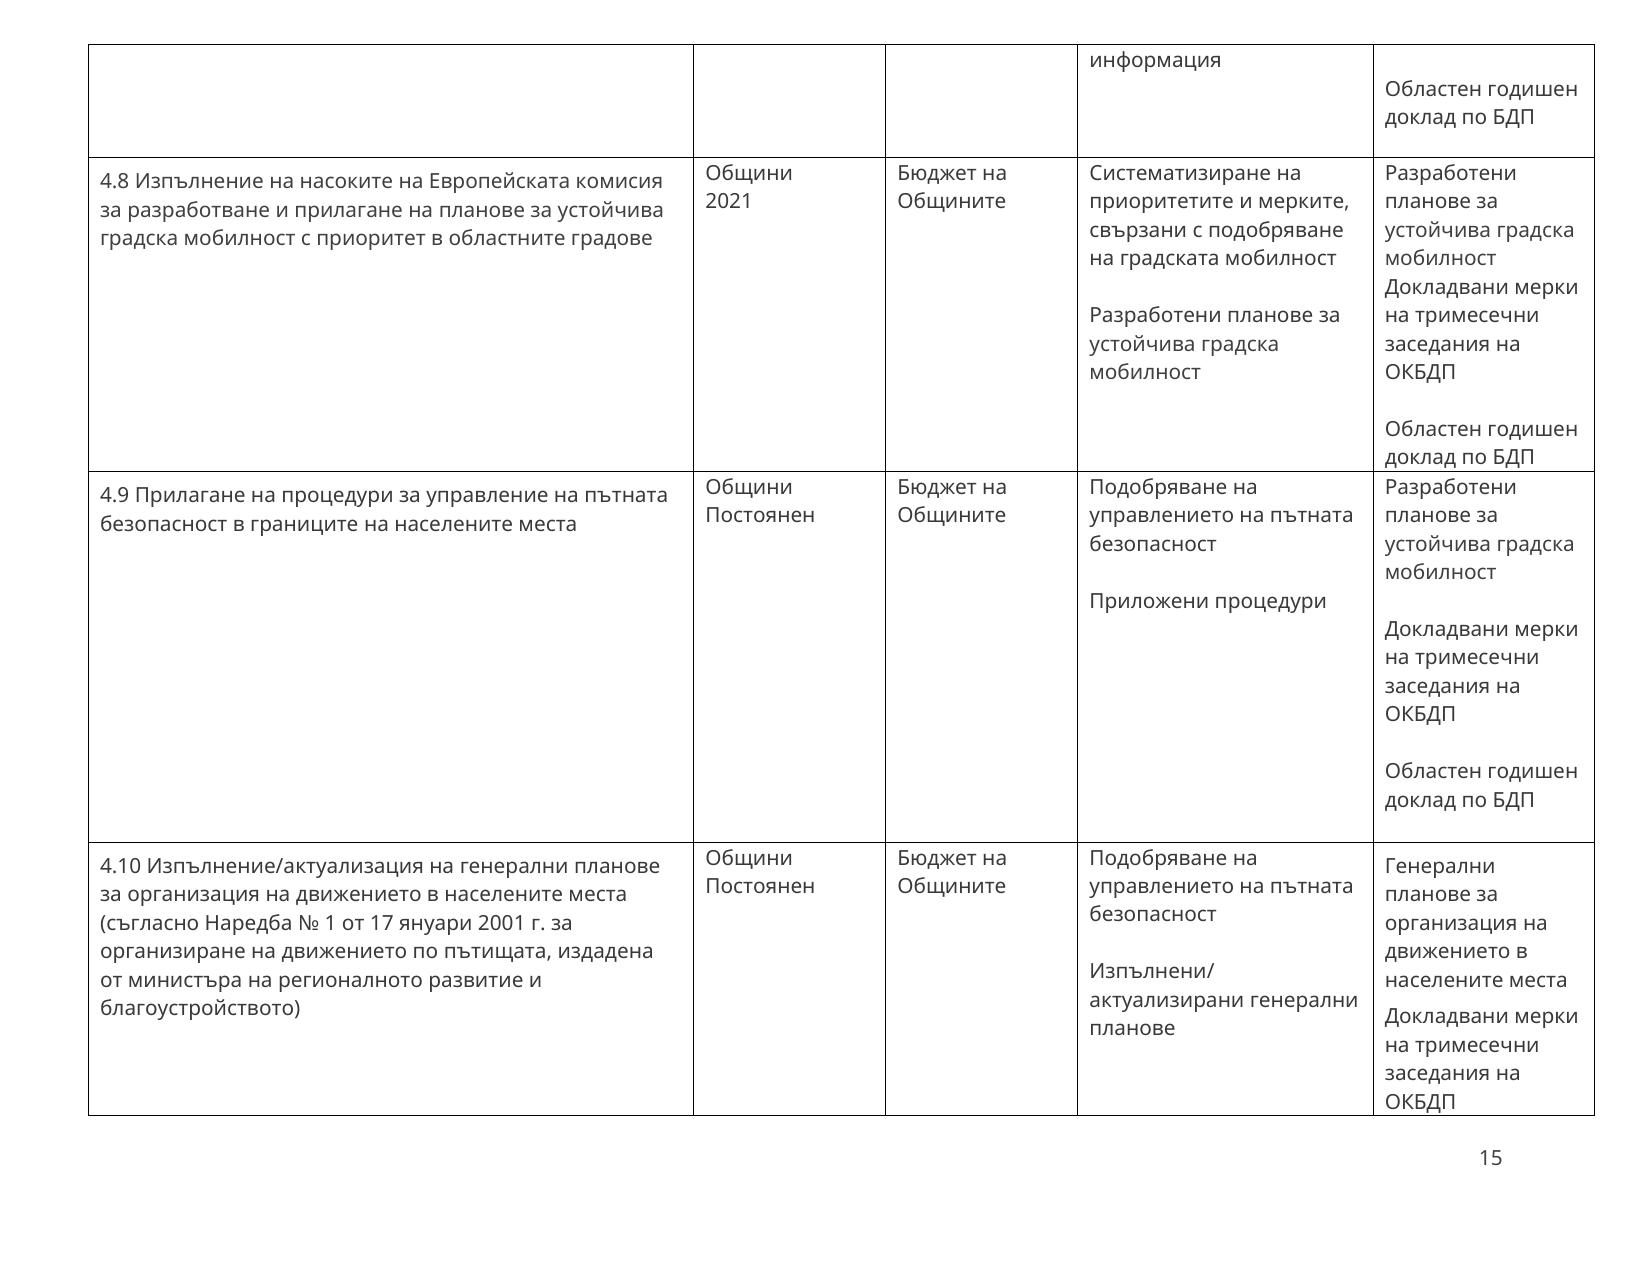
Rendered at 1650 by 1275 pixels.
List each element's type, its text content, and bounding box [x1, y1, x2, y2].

table_cell Бюджет на Общините [886, 843, 1077, 1115]
table_cell Разработени планове за устойчива градска мобилност Докладвани мерки на тримесечни заседания на ОКБДП Областен годишен доклад по БДП [1374, 472, 1594, 842]
table_cell Бюджет на Общините [886, 158, 1077, 471]
table_cell Общини Постоянен [694, 843, 885, 1115]
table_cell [1374, 843, 1594, 1115]
table_cell Общини 2021 [694, 158, 885, 471]
table_cell 4.8 Изпълнение на насоките на Европейската комисия за разработване и прилагане на планове за устойчива градска мобилност с приоритет в областните градове [89, 158, 693, 471]
table_cell Систематизиране на приоритетите и мерките, свързани с подобряване на градската мобилност Разработени планове за устойчива градска мобилност [1078, 158, 1373, 471]
table_cell 4.9 Прилагане на процедури за управление на пътната безопасност в границите на населените места [89, 472, 693, 842]
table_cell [886, 45, 1077, 157]
table_cell Бюджет на Общините [886, 472, 1077, 842]
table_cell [694, 45, 885, 157]
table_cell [1078, 843, 1373, 1115]
table_cell Разработени планове за устойчива градска мобилност Докладвани мерки на тримесечни заседания на ОКБДП Областен годишен доклад по БДП [1374, 158, 1594, 471]
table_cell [1078, 45, 1373, 157]
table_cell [89, 843, 693, 1115]
table_cell Подобряване на управлението на пътната безопасност Приложени процедури [1078, 472, 1373, 842]
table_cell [1374, 45, 1594, 157]
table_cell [89, 45, 693, 157]
table_cell Общини Постоянен [694, 472, 885, 842]
